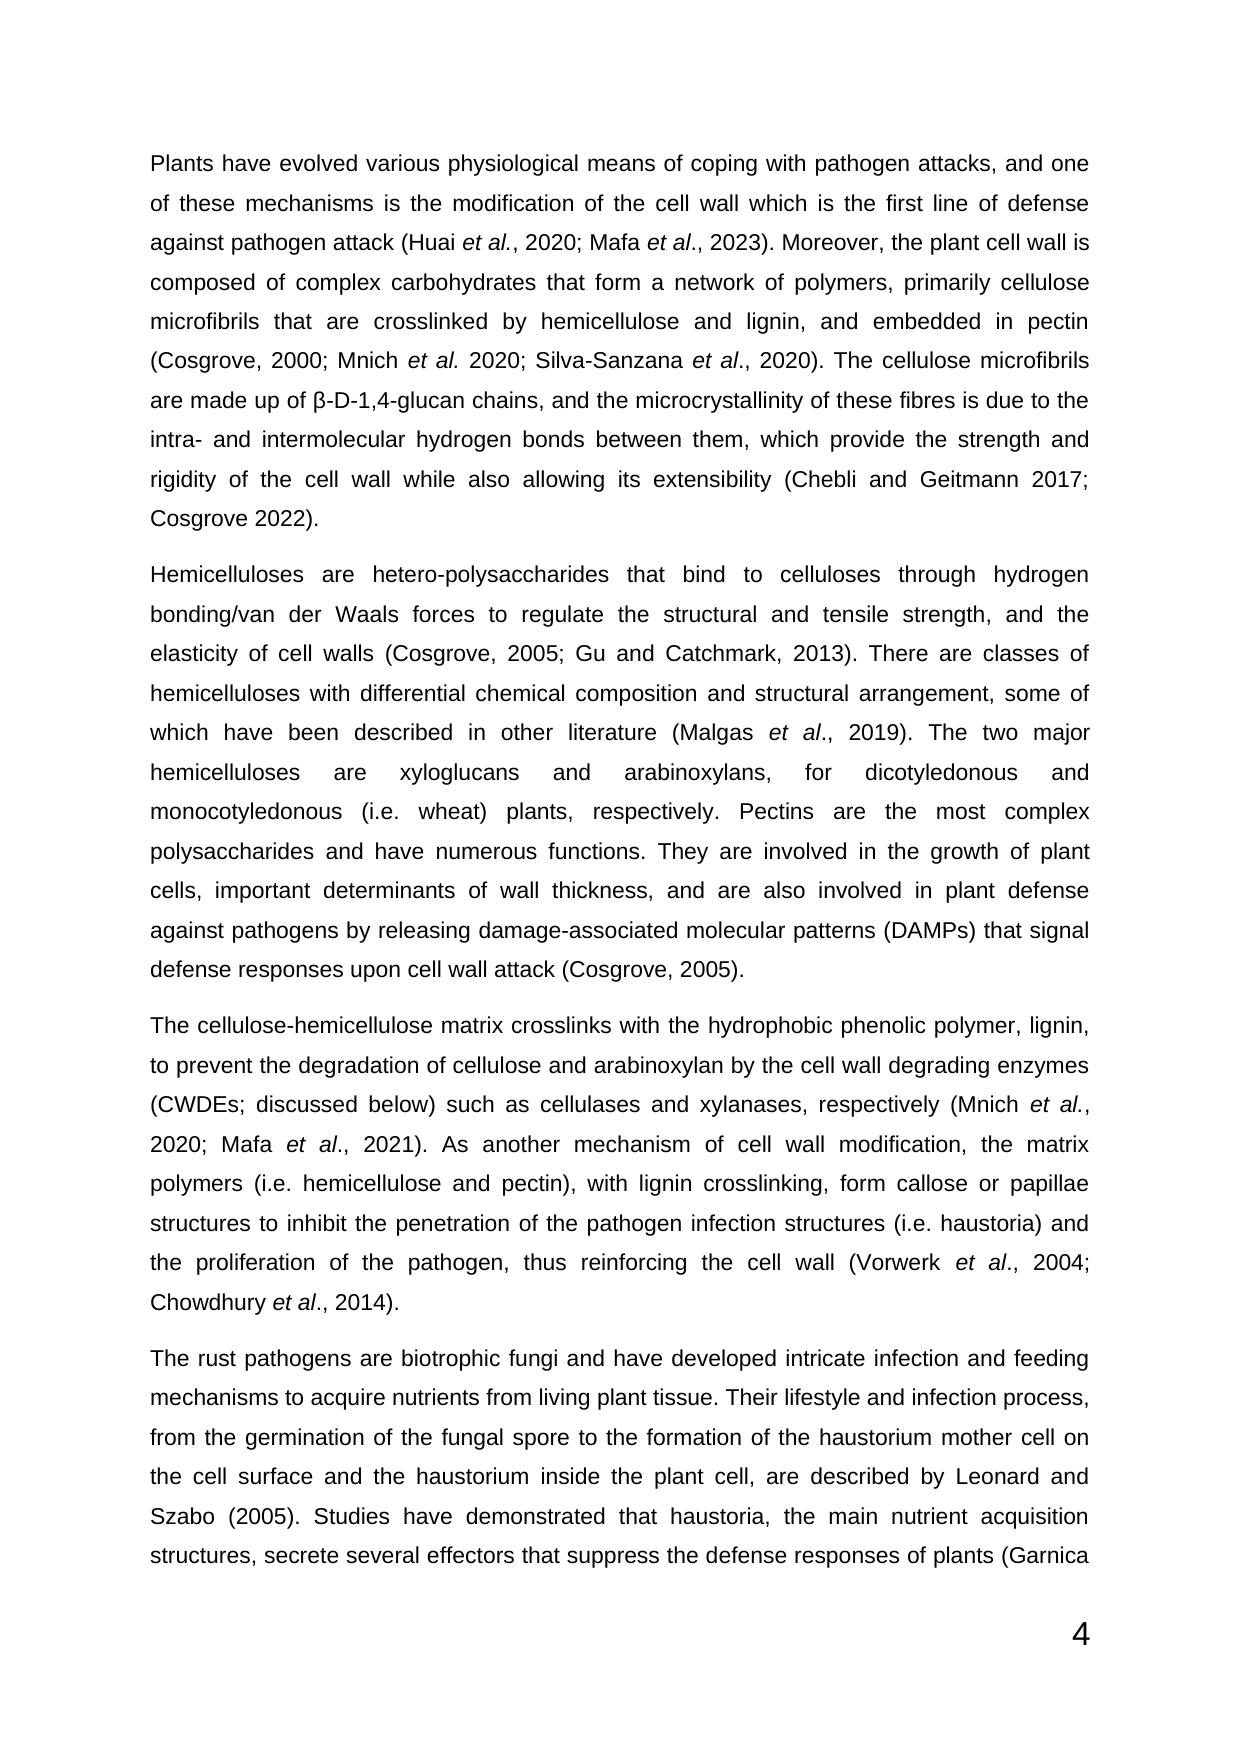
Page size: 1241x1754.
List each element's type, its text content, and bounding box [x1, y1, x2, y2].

text The cellulose-hemicellulose matrix crosslinks with the hydrophobic phenolic polymer, lignin, to prevent the degradation of cellulose and arabinoxylan by the cell wall degrading enzymes (CWDEs; discussed below) such as cellulases and xylanases, respectively (Mnich et al., 2020; Mafa et al., 2021). As another mechanism of cell wall modification, the matrix polymers (i.e. hemicellulose and pectin), with lignin crosslinking, form callose or papillae structures to inhibit the penetration of the pathogen infection structures (i.e. haustoria) and the proliferation of the pathogen, thus reinforcing the cell wall (Vorwerk et al., 2004; Chowdhury et al., 2014). [150, 1012, 1090, 1315]
text Plants have evolved various physiological means of coping with pathogen attacks, and one of these mechanisms is the modification of the cell wall which is the first line of defense against pathogen attack (Huai et al., 2020; Mafa et al., 2023). Moreover, the plant cell wall is composed of complex carbohydrates that form a network of polymers, primarily cellulose microfibrils that are crosslinked by hemicellulose and lignin, and embedded in pectin (Cosgrove, 2000; Mnich et al. 2020; Silva-Sanzana et al., 2020). The cellulose microfibrils are made up of β-D-1,4-glucan chains, and the microcrystallinity of these fibres is due to the intra- and intermolecular hydrogen bonds between them, which provide the strength and rigidity of the cell wall while also allowing its extensibility (Chebli and Geitmann 2017; Cosgrove 2022). [150, 150, 1090, 532]
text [150, 1345, 1090, 1569]
text Hemicelluloses are hetero-polysaccharides that bind to celluloses through hydrogen bonding/van der Waals forces to regulate the structural and tensile strength, and the elasticity of cell walls (Cosgrove, 2005; Gu and Catchmark, 2013). There are classes of hemicelluloses with differential chemical composition and structural arrangement, some of which have been described in other literature (Malgas et al., 2019). The two major hemicelluloses are xyloglucans and arabinoxylans, for dicotyledonous and monocotyledonous (i.e. wheat) plants, respectively. Pectins are the most complex polysaccharides and have numerous functions. They are involved in the growth of plant cells, important determinants of wall thickness, and are also involved in plant defense against pathogens by releasing damage-associated molecular patterns (DAMPs) that signal defense responses upon cell wall attack (Cosgrove, 2005). [150, 561, 1090, 983]
